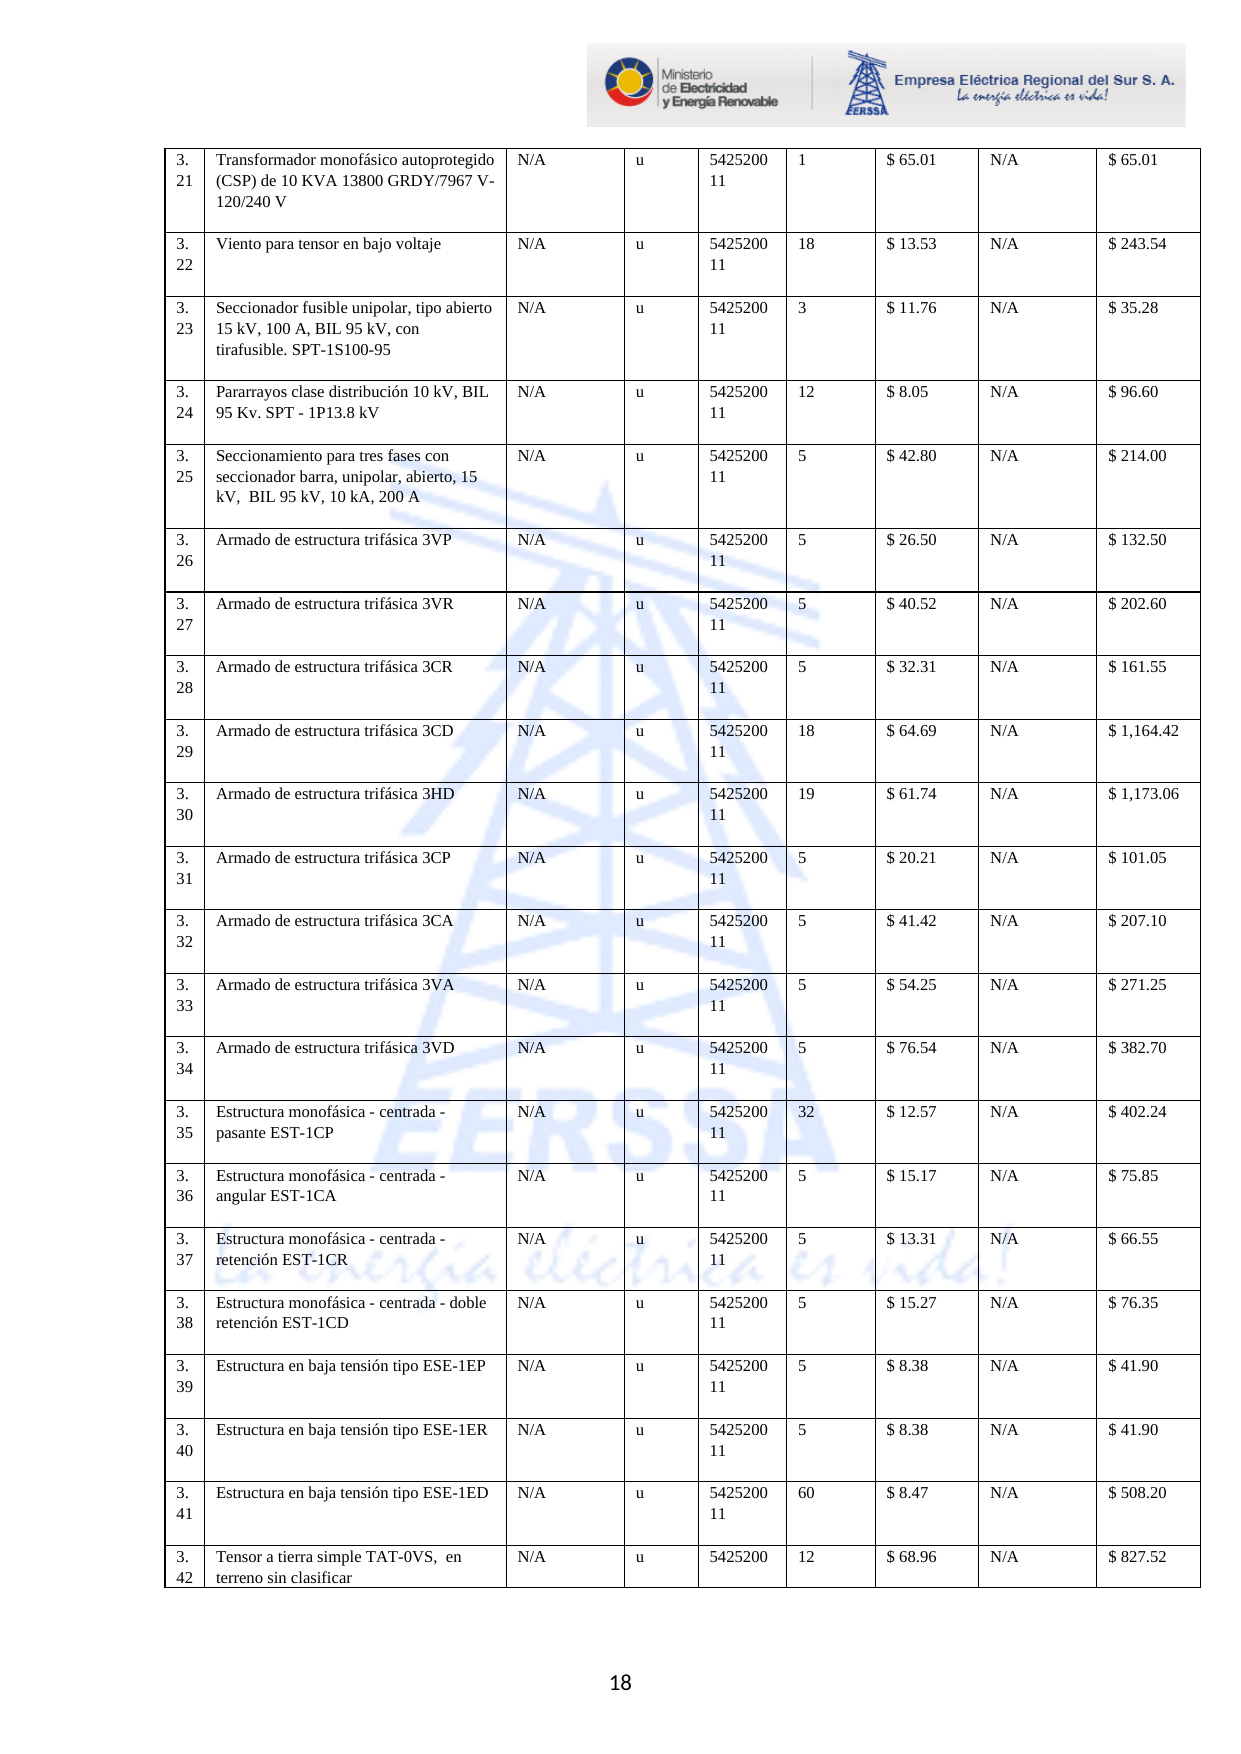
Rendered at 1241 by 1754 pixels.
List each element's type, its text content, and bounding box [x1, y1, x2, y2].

table_cell Estructura monofásica - centrada - angular EST-1CA [205, 1164, 506, 1227]
table_cell 542520011 [699, 974, 786, 1036]
table_cell 5 [787, 656, 875, 718]
table_cell 3.41 [166, 1482, 204, 1544]
table_cell N/A [979, 847, 1096, 909]
table_cell N/A [507, 1482, 624, 1544]
table_cell 542520011 [699, 1228, 786, 1290]
table_cell u [625, 1546, 698, 1587]
table_cell 3.33 [166, 974, 204, 1036]
table_cell u [625, 847, 698, 909]
table_cell 5 [787, 974, 875, 1036]
table_cell $ 65.01 [876, 149, 978, 232]
table_cell N/A [979, 783, 1096, 846]
table_cell N/A [979, 974, 1096, 1036]
table_cell N/A [979, 1164, 1096, 1227]
table_cell 542520011 [699, 1482, 786, 1544]
table_cell 3.30 [166, 783, 204, 846]
table_cell 542520011 [699, 783, 786, 846]
table_cell N/A [507, 233, 624, 296]
table_cell N/A [979, 233, 1096, 296]
table_cell Estructura monofásica - centrada - retención EST-1CR [205, 1228, 506, 1290]
table_cell N/A [507, 720, 624, 782]
table_cell u [625, 1164, 698, 1227]
table_cell N/A [979, 656, 1096, 718]
table_cell N/A [507, 1228, 624, 1290]
table_cell 542520011 [699, 529, 786, 591]
table_cell N/A [979, 1037, 1096, 1100]
table_cell 18 [787, 720, 875, 782]
table_cell Estructura en baja tensión tipo ESE-1ED [205, 1482, 506, 1544]
table_cell 3.28 [166, 656, 204, 718]
table_cell N/A [507, 1291, 624, 1354]
table_cell N/A [979, 910, 1096, 973]
table_cell Armado de estructura trifásica 3CA [205, 910, 506, 973]
table_cell 3.25 [166, 445, 204, 528]
table_cell Armado de estructura trifásica 3CP [205, 847, 506, 909]
table_cell 5 [787, 529, 875, 591]
table_cell 3.26 [166, 529, 204, 591]
table_cell $ 54.25 [876, 974, 978, 1036]
table_cell 3.42 [166, 1546, 204, 1587]
table_cell $ 101.05 [1097, 847, 1200, 909]
table_cell $ 11.76 [876, 297, 978, 380]
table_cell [205, 1546, 506, 1587]
table_cell $ 1,173.06 [1097, 783, 1200, 846]
table_cell 5 [787, 1228, 875, 1290]
table_cell N/A [507, 149, 624, 232]
table_cell 3.21 [166, 149, 204, 232]
table_cell $ 8.38 [876, 1419, 978, 1481]
table_cell 542520011 [699, 233, 786, 296]
table_cell 542520011 [699, 1164, 786, 1227]
table_cell $ 68.96 [876, 1546, 978, 1587]
table_cell 3.32 [166, 910, 204, 973]
table_cell N/A [507, 847, 624, 909]
table_cell u [625, 1482, 698, 1544]
table_cell 60 [787, 1482, 875, 1544]
table_cell $ 161.55 [1097, 656, 1200, 718]
table_cell 5 [787, 1164, 875, 1227]
table_cell N/A [979, 381, 1096, 443]
table_cell $ 42.80 [876, 445, 978, 528]
table_cell $ 41.42 [876, 910, 978, 973]
table_cell 5 [787, 445, 875, 528]
table_cell u [625, 445, 698, 528]
table_cell N/A [507, 974, 624, 1036]
table_cell $ 76.54 [876, 1037, 978, 1100]
table_cell $ 8.47 [876, 1482, 978, 1544]
table_cell 3.37 [166, 1228, 204, 1290]
table_cell 3.38 [166, 1291, 204, 1354]
table_cell u [625, 233, 698, 296]
table_cell u [625, 149, 698, 232]
table_cell $ 13.31 [876, 1228, 978, 1290]
table_cell N/A [979, 1355, 1096, 1417]
table_cell 5 [787, 593, 875, 655]
table_cell Armado de estructura trifásica 3VR [205, 593, 506, 655]
table_cell N/A [979, 297, 1096, 380]
table_cell $ 75.85 [1097, 1164, 1200, 1227]
table_cell $ 243.54 [1097, 233, 1200, 296]
table_cell 542520011 [699, 445, 786, 528]
table_cell 12 [787, 1546, 875, 1587]
table_cell $ 15.17 [876, 1164, 978, 1227]
table_cell u [625, 656, 698, 718]
table_cell u [625, 1101, 698, 1163]
table_cell Viento para tensor en bajo voltaje [205, 233, 506, 296]
table_cell 3.39 [166, 1355, 204, 1417]
table_cell $ 271.25 [1097, 974, 1200, 1036]
table_cell $ 827.52 [1097, 1546, 1200, 1587]
table_cell N/A [979, 529, 1096, 591]
table_cell 542520011 [699, 1419, 786, 1481]
table_cell N/A [507, 1101, 624, 1163]
table_cell N/A [979, 1228, 1096, 1290]
table_cell 3.22 [166, 233, 204, 296]
table_cell $ 8.38 [876, 1355, 978, 1417]
table_cell 3.27 [166, 593, 204, 655]
table_cell Estructura en baja tensión tipo ESE-1EP [205, 1355, 506, 1417]
table_cell 542520011 [699, 720, 786, 782]
table_cell N/A [979, 720, 1096, 782]
table_cell 3.23 [166, 297, 204, 380]
table_cell 542520011 [699, 656, 786, 718]
table_cell 542520011 [699, 1101, 786, 1163]
table_cell 5 [787, 1355, 875, 1417]
picture [586, 43, 1186, 127]
table_cell u [625, 1419, 698, 1481]
table_cell 5 [787, 847, 875, 909]
table_cell $ 26.50 [876, 529, 978, 591]
table_cell 5 [787, 1419, 875, 1481]
table_cell $ 66.55 [1097, 1228, 1200, 1290]
table_cell 5 [787, 910, 875, 973]
table_cell 3.34 [166, 1037, 204, 1100]
table_cell Estructura monofásica - centrada - doble retención EST-1CD [205, 1291, 506, 1354]
table_cell Armado de estructura trifásica 3VP [205, 529, 506, 591]
table_cell $ 41.90 [1097, 1419, 1200, 1481]
table_cell u [625, 381, 698, 443]
table_cell u [625, 1228, 698, 1290]
table_cell $ 12.57 [876, 1101, 978, 1163]
table_cell $ 40.52 [876, 593, 978, 655]
table_cell N/A [507, 783, 624, 846]
table_cell N/A [979, 1291, 1096, 1354]
table_cell $ 32.31 [876, 656, 978, 718]
table_cell Armado de estructura trifásica 3CR [205, 656, 506, 718]
table_cell 12 [787, 381, 875, 443]
table_cell N/A [507, 297, 624, 380]
table_cell $ 76.35 [1097, 1291, 1200, 1354]
table_cell $ 65.01 [1097, 149, 1200, 232]
table_cell $ 508.20 [1097, 1482, 1200, 1544]
table_cell Pararrayos clase distribución 10 kV, BIL 95 Kv. SPT - 1P13.8 kV [205, 381, 506, 443]
table_cell $ 1,164.42 [1097, 720, 1200, 782]
table_cell Armado de estructura trifásica 3VA [205, 974, 506, 1036]
table_cell 3.29 [166, 720, 204, 782]
table_cell 5 [787, 1037, 875, 1100]
table_cell N/A [507, 1546, 624, 1587]
table_cell N/A [507, 1037, 624, 1100]
table_cell 542520011 [699, 297, 786, 380]
table_cell 542520011 [699, 847, 786, 909]
table_cell $ 96.60 [1097, 381, 1200, 443]
table_cell $ 402.24 [1097, 1101, 1200, 1163]
table_cell N/A [507, 910, 624, 973]
table_cell 5 [787, 1291, 875, 1354]
table_cell 3 [787, 297, 875, 380]
table_cell $ 207.10 [1097, 910, 1200, 973]
table_cell u [625, 974, 698, 1036]
table_cell 19 [787, 783, 875, 846]
table_cell N/A [979, 149, 1096, 232]
table_cell $ 382.70 [1097, 1037, 1200, 1100]
table_cell N/A [979, 1482, 1096, 1544]
table_cell N/A [979, 593, 1096, 655]
table_cell u [625, 720, 698, 782]
table_cell N/A [507, 529, 624, 591]
table_cell 542520011 [699, 1037, 786, 1100]
table_cell 3.35 [166, 1101, 204, 1163]
table_cell 3.36 [166, 1164, 204, 1227]
table_cell 32 [787, 1101, 875, 1163]
table_cell 542520011 [699, 1355, 786, 1417]
table_cell N/A [507, 445, 624, 528]
table_cell N/A [507, 593, 624, 655]
table_cell 542520011 [699, 149, 786, 232]
table_cell N/A [979, 1101, 1096, 1163]
table_cell u [625, 297, 698, 380]
table_cell 542520011 [699, 381, 786, 443]
table_cell Seccionador fusible unipolar, tipo abierto 15 kV, 100 A, BIL 95 kV, con tirafusible. SPT-1S100-95 [205, 297, 506, 380]
table_cell u [625, 1037, 698, 1100]
table_cell 542520011 [699, 1291, 786, 1354]
table_cell Estructura monofásica - centrada - pasante EST-1CP [205, 1101, 506, 1163]
table_cell Seccionamiento para tres fases con seccionador barra, unipolar, abierto, 15 kV, BIL 95 kV, 10 kA, 200 A [205, 445, 506, 528]
table_cell $ 202.60 [1097, 593, 1200, 655]
table_cell 542520011 [699, 593, 786, 655]
table_cell u [625, 529, 698, 591]
table_cell N/A [979, 1419, 1096, 1481]
table_cell $ 20.21 [876, 847, 978, 909]
table_cell $ 214.00 [1097, 445, 1200, 528]
table_cell $ 13.53 [876, 233, 978, 296]
table_cell $ 61.74 [876, 783, 978, 846]
table_cell Armado de estructura trifásica 3CD [205, 720, 506, 782]
table_cell N/A [507, 381, 624, 443]
table_cell $ 132.50 [1097, 529, 1200, 591]
table_cell N/A [507, 1419, 624, 1481]
table_cell $ 64.69 [876, 720, 978, 782]
table_cell 542520011 [699, 1546, 786, 1587]
table_cell u [625, 593, 698, 655]
table_cell $ 8.05 [876, 381, 978, 443]
table_cell N/A [979, 1546, 1096, 1587]
table_cell 3.24 [166, 381, 204, 443]
table_cell N/A [507, 1355, 624, 1417]
table_cell Armado de estructura trifásica 3HD [205, 783, 506, 846]
table_cell 3.40 [166, 1419, 204, 1481]
table_cell u [625, 910, 698, 973]
table_cell N/A [507, 1164, 624, 1227]
table_cell $ 41.90 [1097, 1355, 1200, 1417]
table_cell $ 15.27 [876, 1291, 978, 1354]
table_cell N/A [507, 656, 624, 718]
table_cell 542520011 [699, 910, 786, 973]
table_cell u [625, 1355, 698, 1417]
table_cell N/A [979, 445, 1096, 528]
table_cell 18 [787, 233, 875, 296]
table_cell Estructura en baja tensión tipo ESE-1ER [205, 1419, 506, 1481]
table_cell u [625, 1291, 698, 1354]
table_cell 1 [787, 149, 875, 232]
table_cell 3.31 [166, 847, 204, 909]
table_cell $ 35.28 [1097, 297, 1200, 380]
table_cell Transformador monofásico autoprotegido (CSP) de 10 KVA 13800 GRDY/7967 V-120/240 V [205, 149, 506, 232]
table_cell u [625, 783, 698, 846]
table_cell Armado de estructura trifásica 3VD [205, 1037, 506, 1100]
